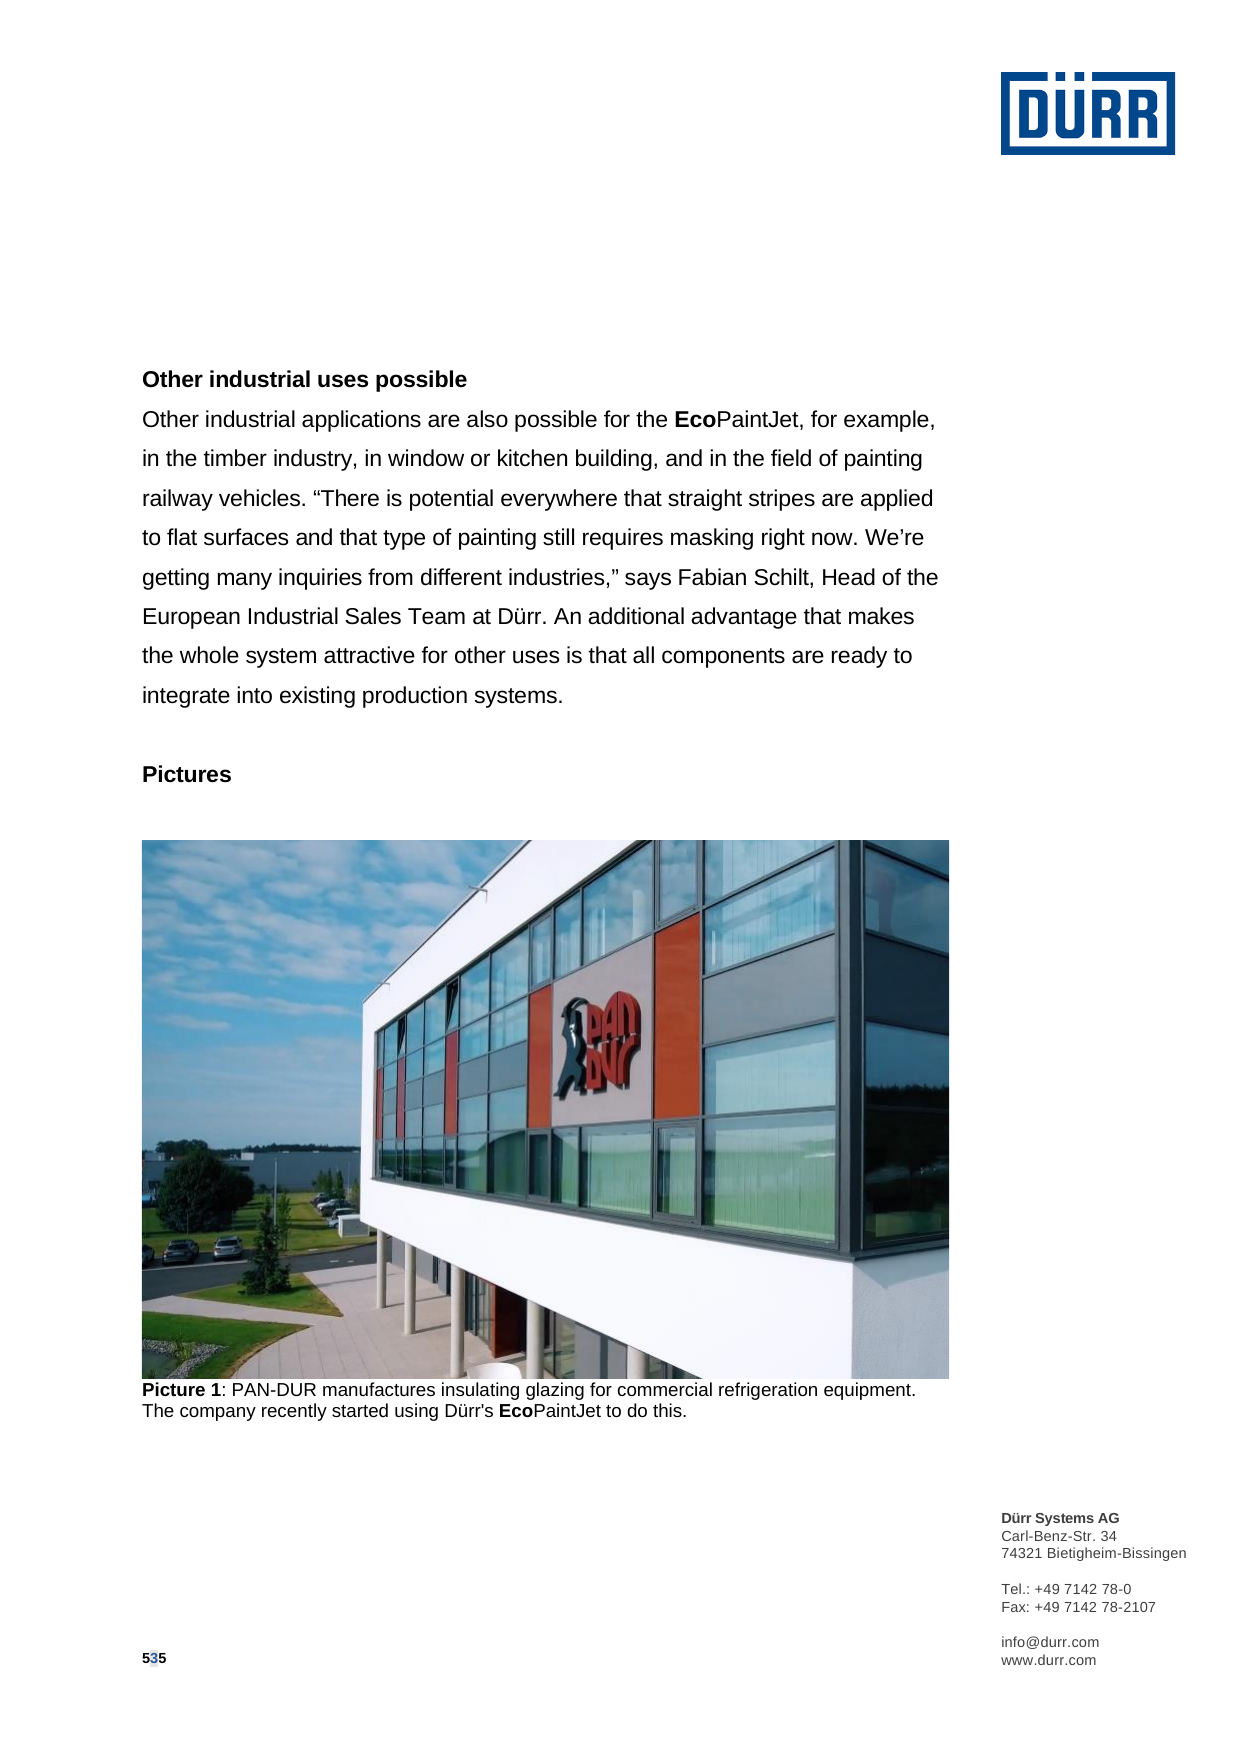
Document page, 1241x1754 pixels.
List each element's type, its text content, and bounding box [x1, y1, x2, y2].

picture [141, 840, 950, 1379]
text Other industrial uses possible [142, 366, 951, 392]
text Other industrial applications are also possible for the EcoPaintJet, for example, in the timber industry, in window or kitchen building, and in the field of painting railway vehicles. “There is potential everywhere that straight stripes are applied to flat surfaces and that type of painting still requires masking right now. We’re getting many inquiries from different industries,” says Fabian Schilt, Head of the European Industrial Sales Team at Dürr. An additional advantage that makes the whole system attractive for other uses is that all components are ready to integrate into existing production systems. [142, 406, 951, 708]
text Picture 1: PAN-DUR manufactures insulating glazing for commercial refrigeration equipment. The company recently started using Dürr's EcoPaintJet to do this. [142, 1379, 951, 1422]
text Pictures [142, 761, 951, 787]
picture [1001, 72, 1175, 155]
